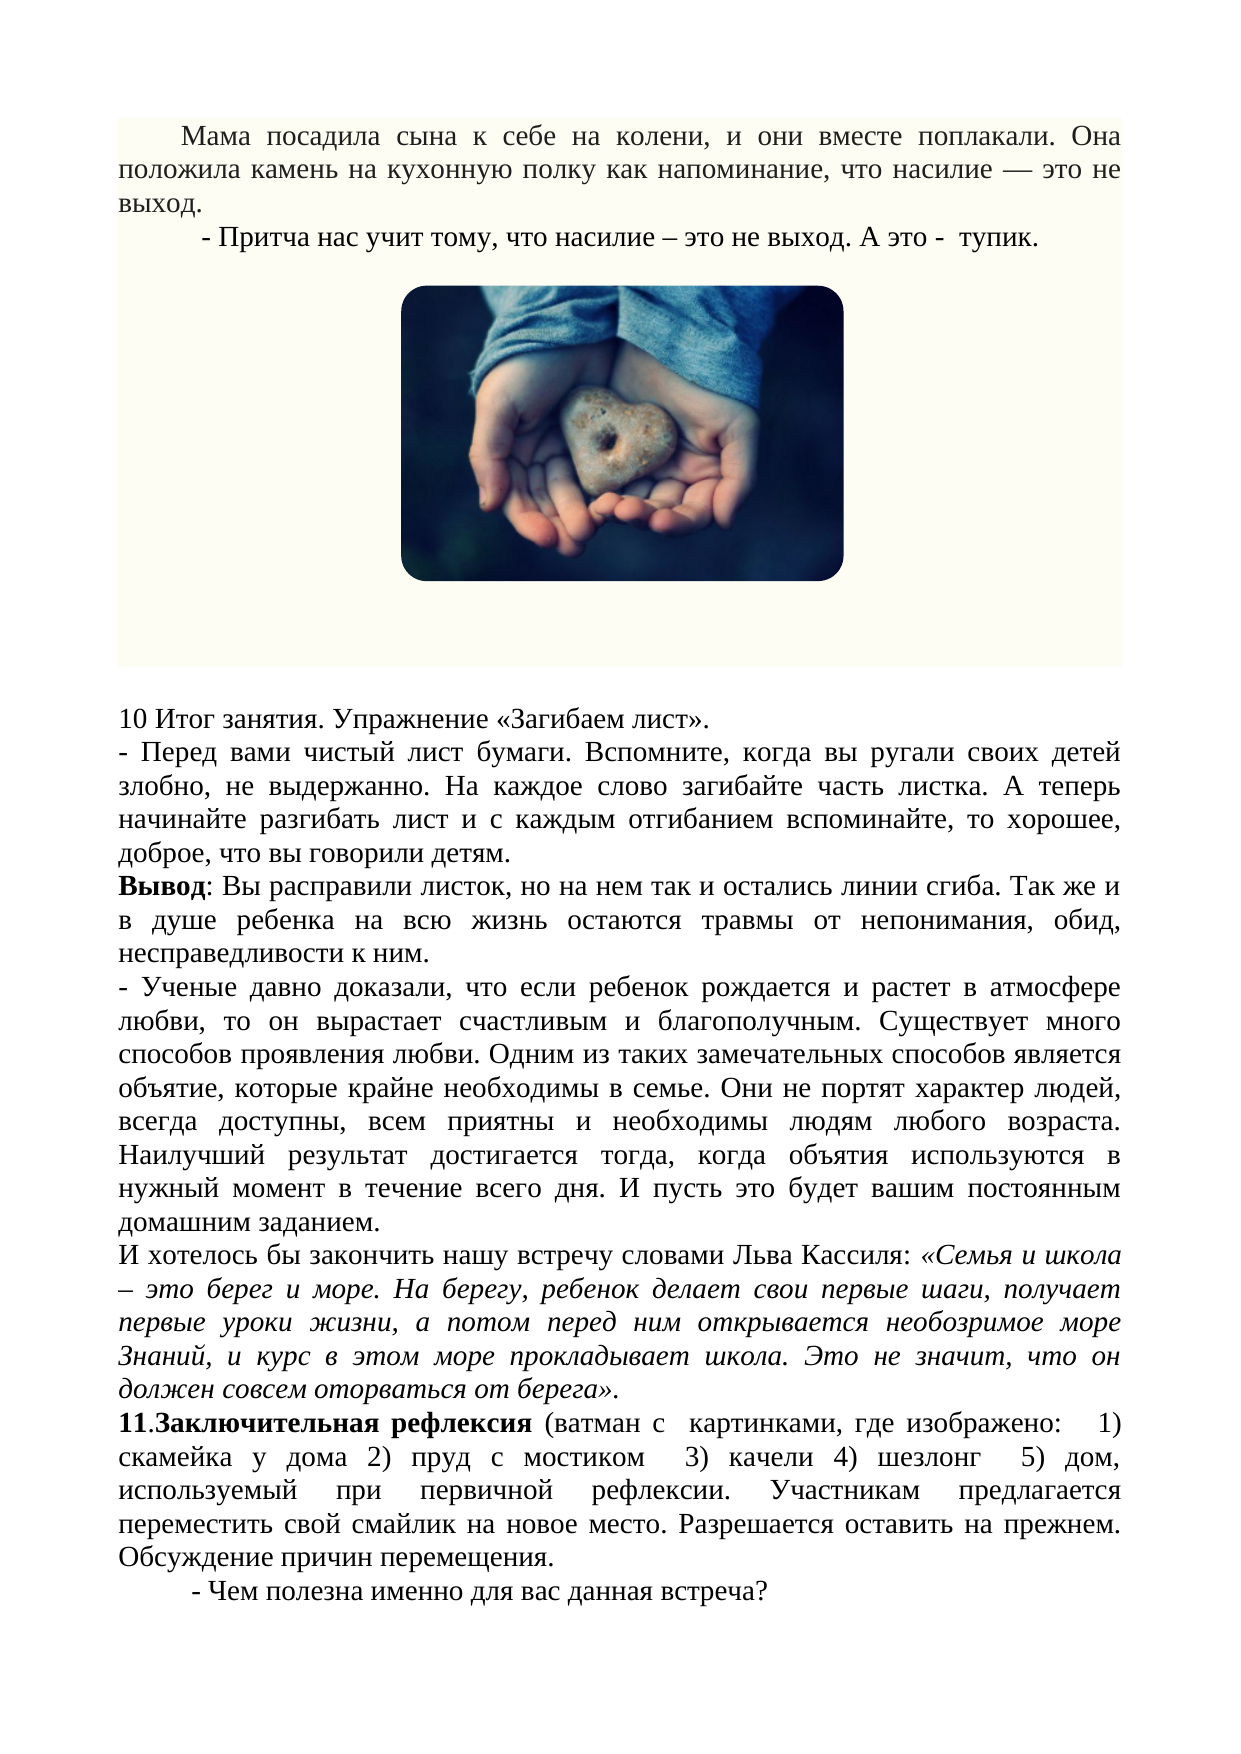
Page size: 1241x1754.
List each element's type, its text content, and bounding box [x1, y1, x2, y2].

picture [401, 285, 844, 582]
text Мама посадила сына к себе на колени, и они вместе поплакали. Она положила камень на кухонную полку как напоминание, что насилие — это не выход. [118, 118, 1122, 219]
text - Перед вами чистый лист бумаги. Вспомните, когда вы ругали своих детей злобно, не выдержанно. На каждое слово загибайте часть листка. А теперь начинайте разгибать лист и с каждым отгибанием вспоминайте, то хорошее, доброе, что вы говорили детям. [118, 734, 1122, 868]
text 10 Итог занятия. Упражнение «Загибаем лист». [118, 701, 1122, 734]
text - Ученые давно доказали, что если ребенок рождается и растет в атмосфере любви, то он вырастает счастливым и благополучным. Существует много способов проявления любви. Одним из таких замечательных способов является объятие, которые крайне необходимы в семье. Они не портят характер людей, всегда доступны, всем приятны и необходимы людям любого возраста. Наилучший результат достигается тогда, когда объятия используются в нужный момент в течение всего дня. И пусть это будет вашим постоянным домашним заданием. [118, 969, 1122, 1237]
text 11.Заключительная рефлексия (ватман с картинками, где изображено: 1) скамейка у дома 2) пруд с мостиком 3) качели 4) шезлонг 5) дом, используемый при первичной рефлексии. Участникам предлагается переместить свой смайлик на новое место. Разрешается оставить на прежнем. Обсуждение причин перемещения. [118, 1405, 1122, 1573]
text - Чем полезна именно для вас данная встреча? [118, 1573, 1122, 1606]
text И хотелось бы закончить нашу встречу словами Льва Кассиля: «Семья и школа – это берег и море. На берегу, ребенок делает свои первые шаги, получает первые уроки жизни, а потом перед ним открывается необозримое море Знаний, и курс в этом море прокладывает школа. Это не значит, что он должен совсем оторваться от берега». [118, 1237, 1122, 1405]
text Вывод: Вы расправили листок, но на нем так и остались линии сгиба. Так же и в душе ребенка на всю жизнь остаются травмы от непонимания, обид, несправедливости к ним. [118, 868, 1122, 969]
text - Притча нас учит тому, что насилие – это не выход. А это - тупик. [118, 219, 1122, 252]
